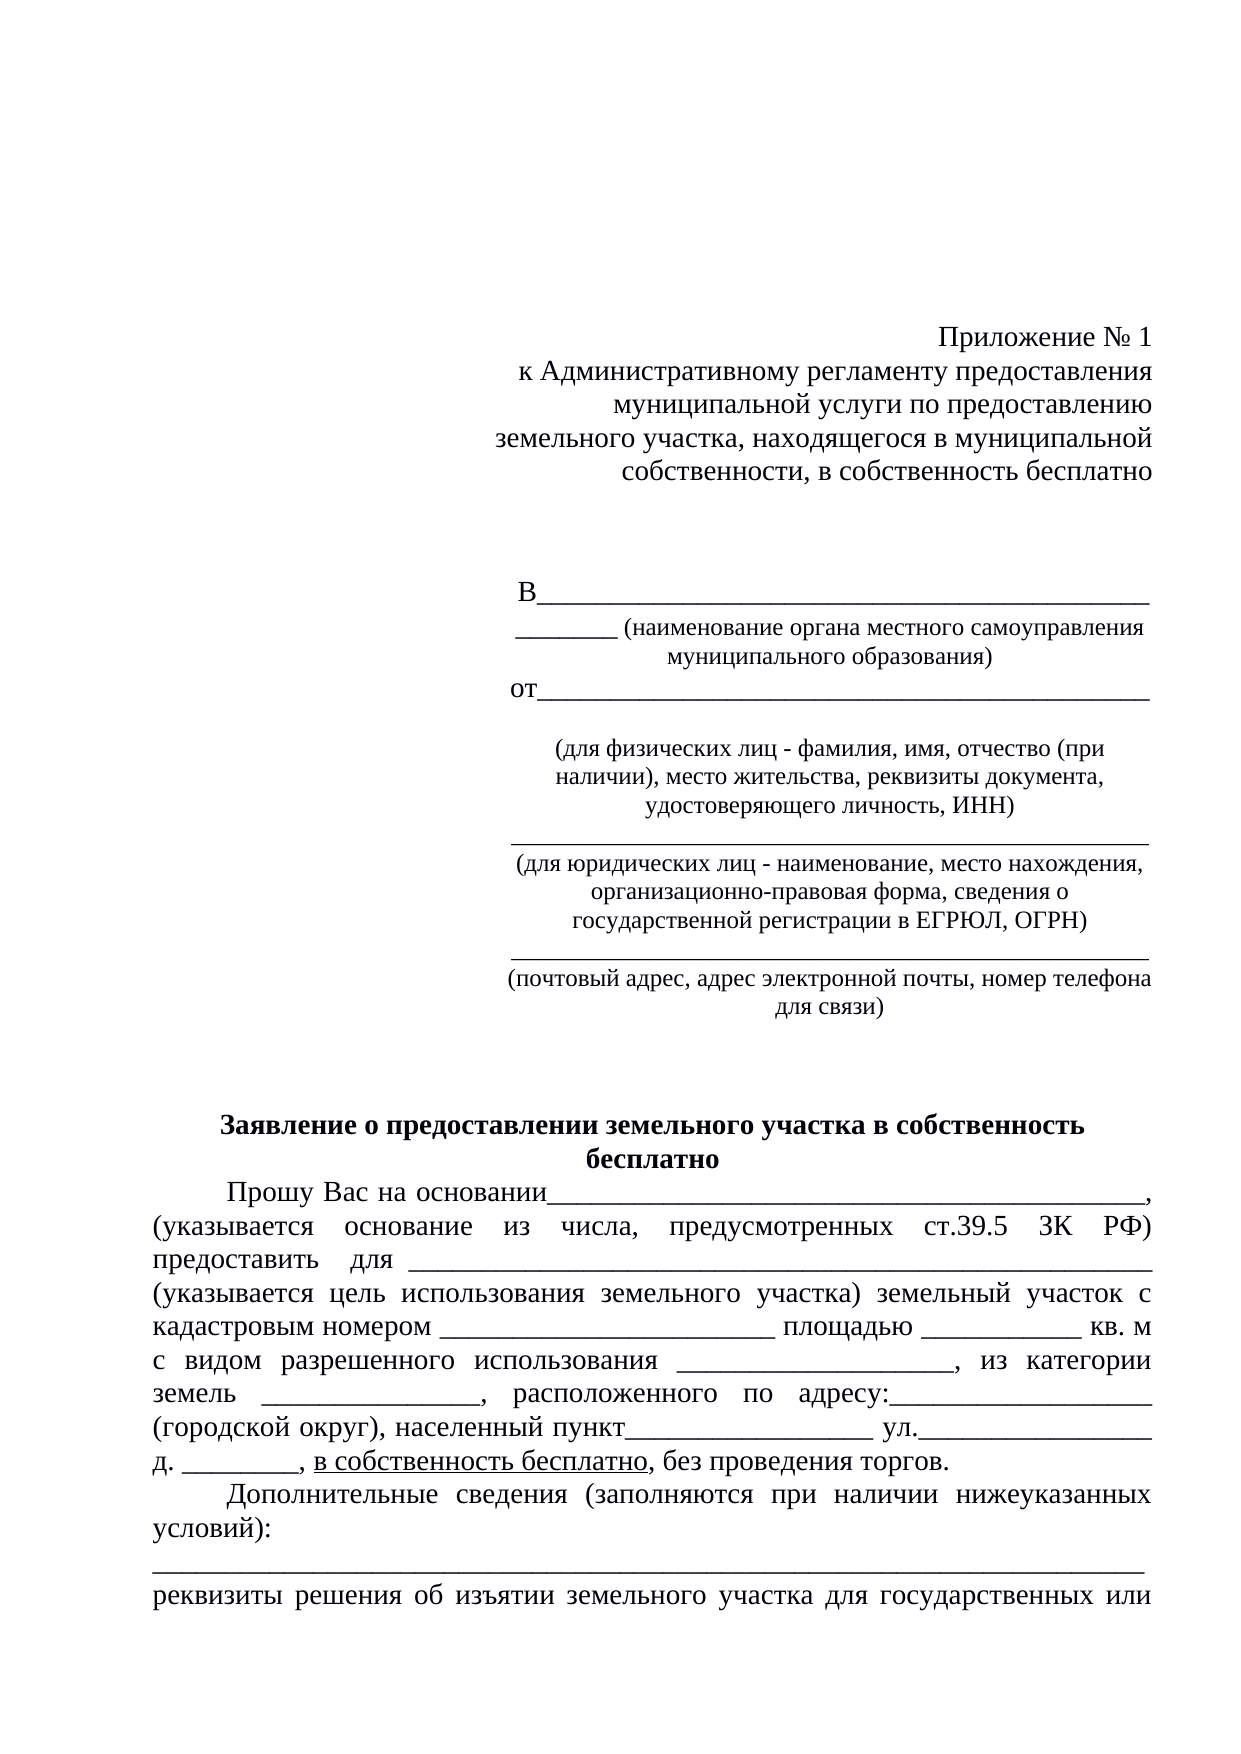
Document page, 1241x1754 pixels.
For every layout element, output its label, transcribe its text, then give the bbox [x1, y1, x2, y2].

text собственности, в собственность бесплатно [152, 453, 1152, 487]
text Прошу Вас на основании_________________________________________, (указывается основание из числа, предусмотренных ст.39.5 ЗК РФ) предоставить для ___________________________________________________ (указывается цель использования земельного участка) земельный участок с кадастровым номером _______________________ площадью ___________ кв. м с видом разрешенного использования ___________________, из категории земель _______________, расположенного по адресу:__________________ (городской округ), населенный пункт_________________ ул.________________ д. ________, в собственность бесплатно, без проведения торгов. [152, 1174, 1152, 1476]
text (для физических лиц - фамилия, имя, отчество (при наличии), место жительства, реквизиты документа, удостоверяющего личность, ИНН) ___________________________________________________ (для юридических лиц - наименование, место нахождения, организационно-правовая форма, сведения о государственной регистрации в ЕГРЮЛ, ОГРН) ___________________________________________________ (почтовый адрес, адрес электронной почты, номер телефона для связи) [507, 733, 1152, 1020]
text к Административному регламенту предоставления [152, 353, 1152, 386]
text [152, 1476, 1152, 1610]
text Заявление о предоставлении земельного участка в собственность бесплатно [152, 1107, 1152, 1174]
text муниципальной услуги по предоставлению [152, 386, 1152, 420]
text В_________________________________________________ (наименование органа местного самоуправления муниципального образования) от__________________________________________ [507, 574, 1152, 703]
text земельного участка, находящегося в муниципальной [152, 420, 1152, 453]
text Приложение № 1 [152, 319, 1152, 353]
